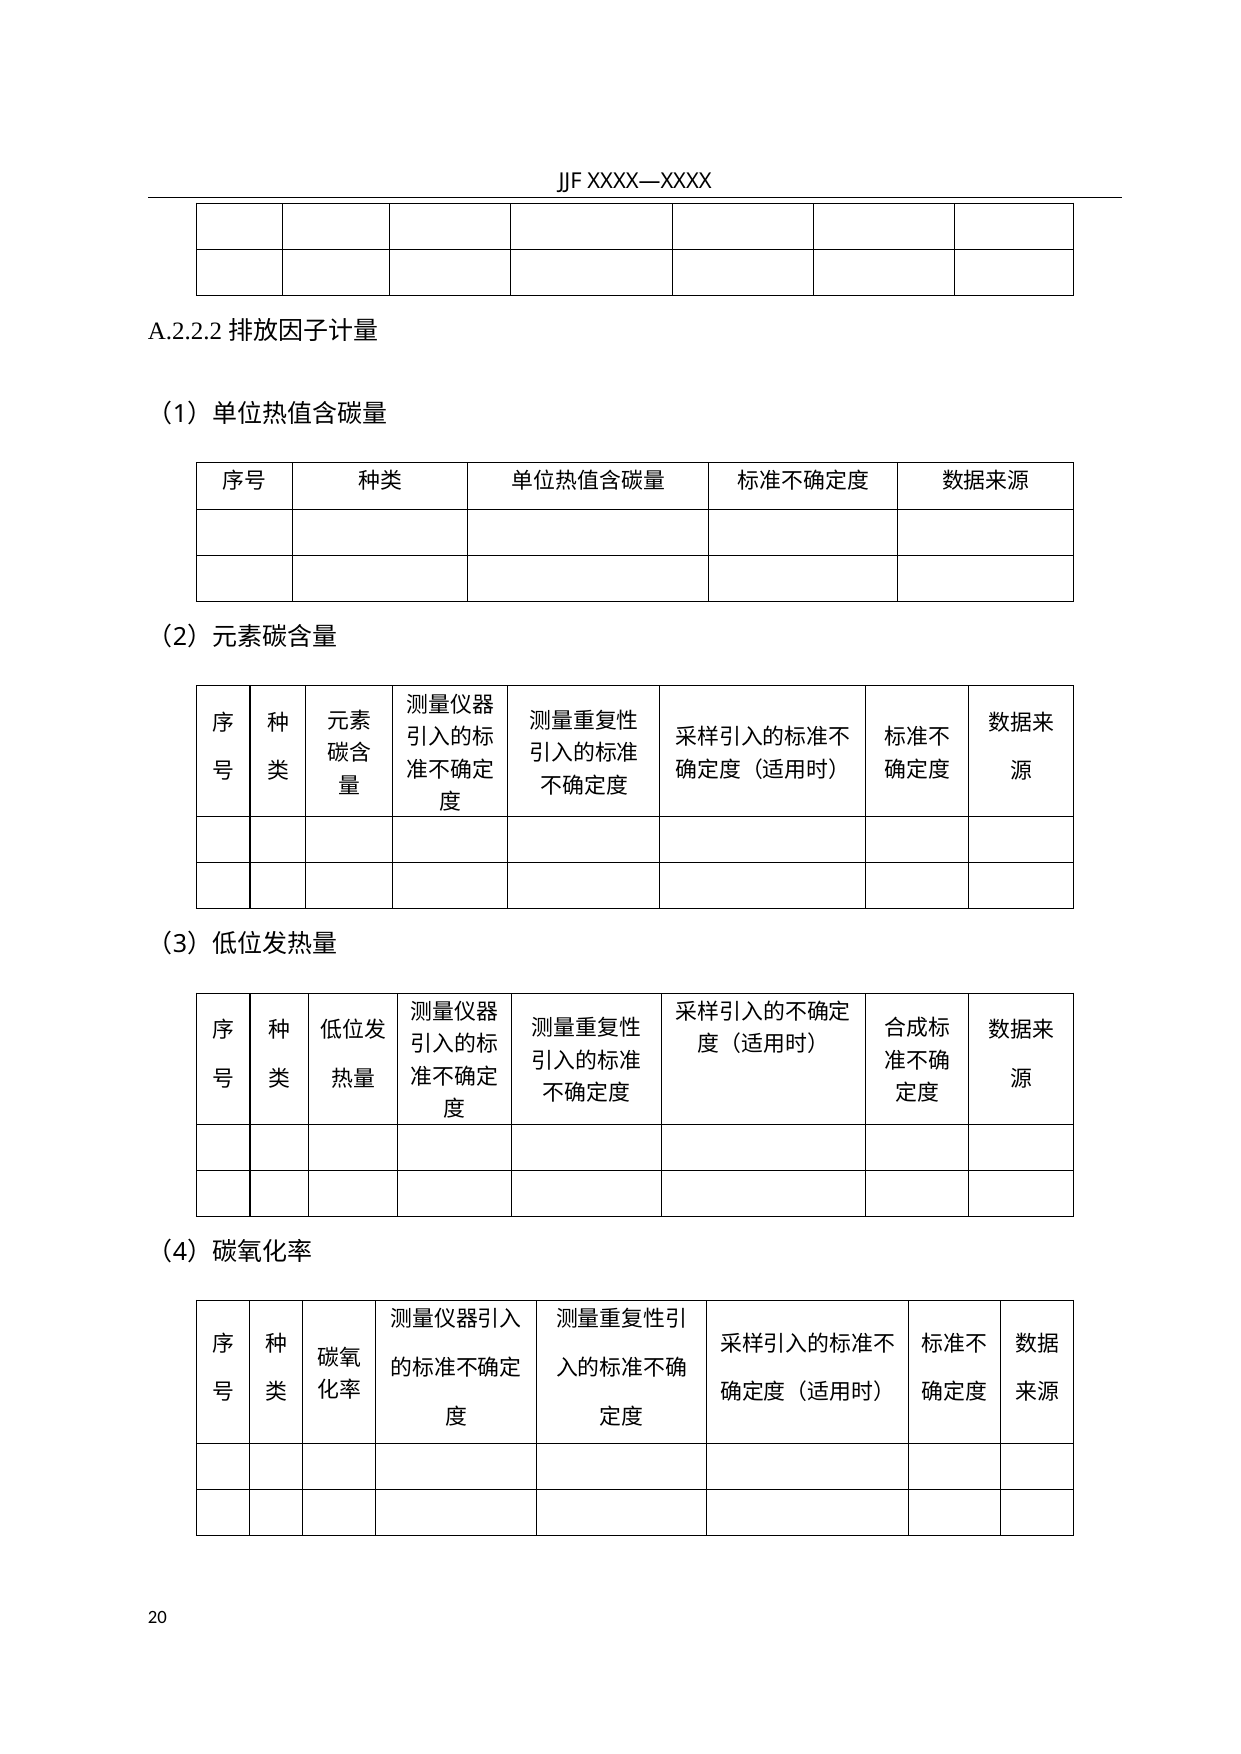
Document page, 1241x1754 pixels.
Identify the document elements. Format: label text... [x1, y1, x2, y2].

table_cell [866, 1125, 968, 1169]
table_header 测量仪器引入的标准不确定度 [398, 994, 511, 1123]
table_cell [508, 817, 659, 862]
table_cell [398, 1125, 511, 1169]
table_header 采样引入的标准不确定度（适用时） [660, 686, 865, 816]
table_cell [866, 1171, 968, 1216]
table_cell [662, 1125, 865, 1169]
table_cell [306, 817, 392, 862]
table_cell [955, 204, 1073, 249]
table_cell [1001, 1444, 1073, 1489]
table_header 单位热值含碳量 [468, 463, 708, 509]
table_header 标准不确定度 [909, 1301, 1000, 1443]
table_cell [197, 1171, 249, 1216]
table_header 合成标准不确定度 [866, 994, 968, 1123]
table_cell [393, 817, 507, 862]
table_cell [508, 863, 659, 908]
table_cell [955, 250, 1073, 295]
table_header 标准不确定度 [866, 686, 968, 816]
table_cell [709, 556, 897, 601]
table_header 序号 [197, 686, 249, 816]
table_header 采样引入的标准不确定度（适用时） [707, 1301, 908, 1443]
table_header 测量仪器引入的标准不确定度 [376, 1301, 536, 1443]
table_cell [707, 1444, 908, 1489]
table_cell [293, 556, 467, 601]
table_cell [866, 863, 968, 908]
table_cell [814, 250, 954, 295]
text （2）元素碳含量 [148, 602, 1122, 667]
text （4）碳氧化率 [148, 1217, 1122, 1282]
table_cell [303, 1490, 375, 1535]
table_cell [969, 863, 1073, 908]
table_header 数据来源 [1001, 1301, 1073, 1443]
table_cell [250, 1444, 302, 1489]
table_cell [251, 1125, 308, 1169]
table_cell [197, 510, 292, 555]
table_cell [468, 510, 708, 555]
table_cell [909, 1490, 1000, 1535]
table_cell [251, 817, 305, 862]
table_cell [673, 204, 813, 249]
table_cell [537, 1490, 706, 1535]
table_cell [393, 863, 507, 908]
table_cell [197, 863, 249, 908]
table_cell [197, 1444, 249, 1489]
table_header 采样引入的不确定度（适用时） [662, 994, 865, 1123]
table_cell [197, 1125, 249, 1169]
table_cell [283, 250, 389, 295]
table_cell [251, 863, 305, 908]
table_cell [197, 556, 292, 601]
table_cell [662, 1171, 865, 1216]
table_cell [250, 1490, 302, 1535]
table_cell [390, 250, 510, 295]
table_cell [197, 1490, 249, 1535]
table_header 测量重复性引入的标准不确定度 [508, 686, 659, 816]
table_cell [512, 1125, 661, 1169]
table_cell [376, 1490, 536, 1535]
table_header 种类 [251, 686, 305, 816]
table_cell [197, 204, 282, 249]
table_header 数据来源 [969, 994, 1073, 1123]
table_cell [1001, 1490, 1073, 1535]
table_cell [660, 863, 865, 908]
table_cell [898, 556, 1073, 601]
table_cell [306, 863, 392, 908]
table_cell [909, 1444, 1000, 1489]
table_cell [866, 817, 968, 862]
table_header 标准不确定度 [709, 463, 897, 509]
table_header 低位发热量 [309, 994, 397, 1123]
table_header 序号 [197, 1301, 249, 1443]
table_cell [814, 204, 954, 249]
table_cell [390, 204, 510, 249]
table_header 种类 [250, 1301, 302, 1443]
table_header 数据来源 [969, 686, 1073, 816]
table_cell [898, 510, 1073, 555]
table_cell [673, 250, 813, 295]
table_cell [660, 817, 865, 862]
table_header 测量仪器引入的标准不确定度 [393, 686, 507, 816]
table_cell [511, 204, 672, 249]
text （1）单位热值含碳量 [148, 379, 1122, 444]
table_cell [707, 1490, 908, 1535]
table_cell [197, 250, 282, 295]
table_cell [283, 204, 389, 249]
table_header 序号 [197, 994, 249, 1123]
table_cell [511, 250, 672, 295]
table_cell [309, 1125, 397, 1169]
table_cell [969, 817, 1073, 862]
table_header 种类 [293, 463, 467, 509]
table_cell [969, 1125, 1073, 1169]
table_cell [969, 1171, 1073, 1216]
table_cell [251, 1171, 308, 1216]
text A.2.2.2 排放因子计量 [148, 296, 1122, 361]
table_cell [537, 1444, 706, 1489]
table_cell [309, 1171, 397, 1216]
table_cell [468, 556, 708, 601]
table_cell [303, 1444, 375, 1489]
table_cell [197, 817, 249, 862]
table_header 元素碳含量 [306, 686, 392, 816]
table_cell [376, 1444, 536, 1489]
table_cell [709, 510, 897, 555]
table_header 测量重复性引入的标准不确定度 [537, 1301, 706, 1443]
table_header 测量重复性引入的标准不确定度 [512, 994, 661, 1123]
table_header 种类 [251, 994, 308, 1123]
table_cell [512, 1171, 661, 1216]
table_header 碳氧化率 [303, 1301, 375, 1443]
table_cell [398, 1171, 511, 1216]
table_header 序号 [197, 463, 292, 509]
table_header 数据来源 [898, 463, 1073, 509]
table_cell [293, 510, 467, 555]
text （3）低位发热量 [148, 909, 1122, 974]
